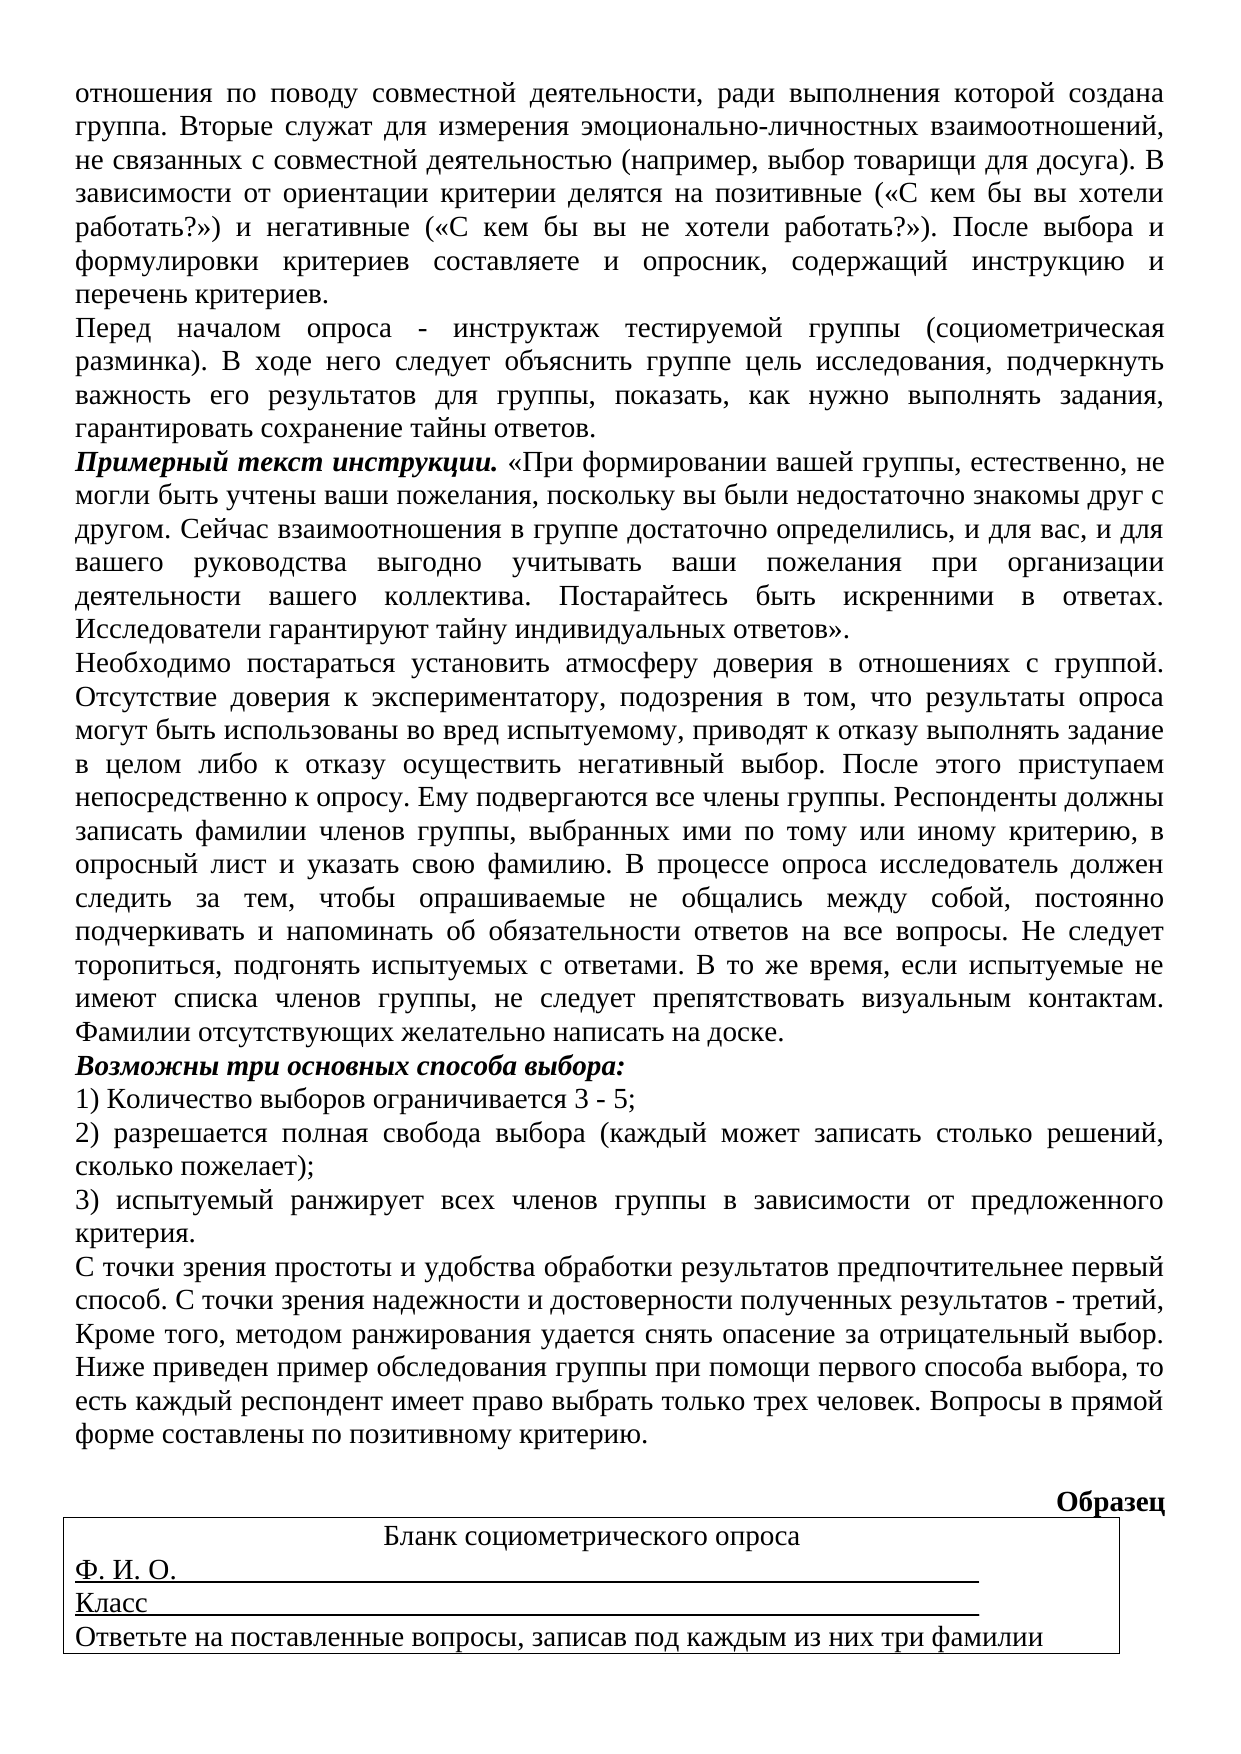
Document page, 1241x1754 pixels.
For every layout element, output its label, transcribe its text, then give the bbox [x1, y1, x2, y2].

text 1) Количество выборов ограничивается 3 - 5; [75, 1081, 1165, 1115]
text Необходимо постараться установить атмосферу доверия в отношениях с группой. Отсутствие доверия к экспериментатору, подозрения в том, что результаты опроса могут быть использованы во вред испытуемому, приводят к отказу выполнять задание в целом либо к отказу осуществить негативный выбор. После этого приступаем непосредственно к опросу. Ему подвергаются все члены группы. Респонденты должны записать фамилии членов группы, выбранных ими по тому или иному критерию, в опросный лист и указать свою фамилию. В процессе опроса исследователь должен следить за тем, чтобы опрашиваемые не общались между собой, постоянно подчеркивать и напоминать об обязательности ответов на все вопросы. Не следует торопиться, подгонять испытуемых с ответами. В то же время, если испытуемые не имеют списка членов группы, не следует препятствовать визуальным контактам. Фамилии отсутствующих желательно написать на доске. [75, 645, 1165, 1048]
text Возможны три основных способа выбора: [75, 1048, 1165, 1081]
text 3) испытуемый ранжирует всех членов группы в зависимости от предложенного критерия. [75, 1182, 1165, 1249]
text 2) разрешается полная свобода выбора (каждый может записать столько решений, сколько пожелает); [75, 1115, 1165, 1182]
text Образец [75, 1484, 1165, 1517]
text Перед началом опроса - инструктаж тестируемой группы (социометрическая разминка). В ходе него следует объяснить группе цель исследования, подчеркнуть важность его результатов для группы, показать, как нужно выполнять задания, гарантировать сохранение тайны ответов. [75, 310, 1165, 444]
text С точки зрения простоты и удобства обработки результатов предпочтительнее первый способ. С точки зрения надежности и достоверности полученных результатов - третий, Кроме того, методом ранжирования удается снять опасение за отрицательный выбор. Ниже приведен пример обследования группы при помощи первого способа выбора, то есть каждый респондент имеет право выбрать только трех человек. Вопросы в прямой форме составлены по позитивному критерию. [75, 1249, 1165, 1450]
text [75, 75, 1165, 310]
text Примерный текст инструкции. «При формировании вашей группы, естественно, не могли быть учтены ваши пожелания, поскольку вы были недостаточно знакомы друг с другом. Сейчас взаимоотношения в группе достаточно определились, и для вас, и для вашего руководства выгодно учитывать ваши пожелания при организации деятельности вашего коллектива. Постарайтесь быть искренними в ответах. Исследователи гарантируют тайну индивидуальных ответов». [75, 444, 1165, 645]
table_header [64, 1518, 1119, 1652]
